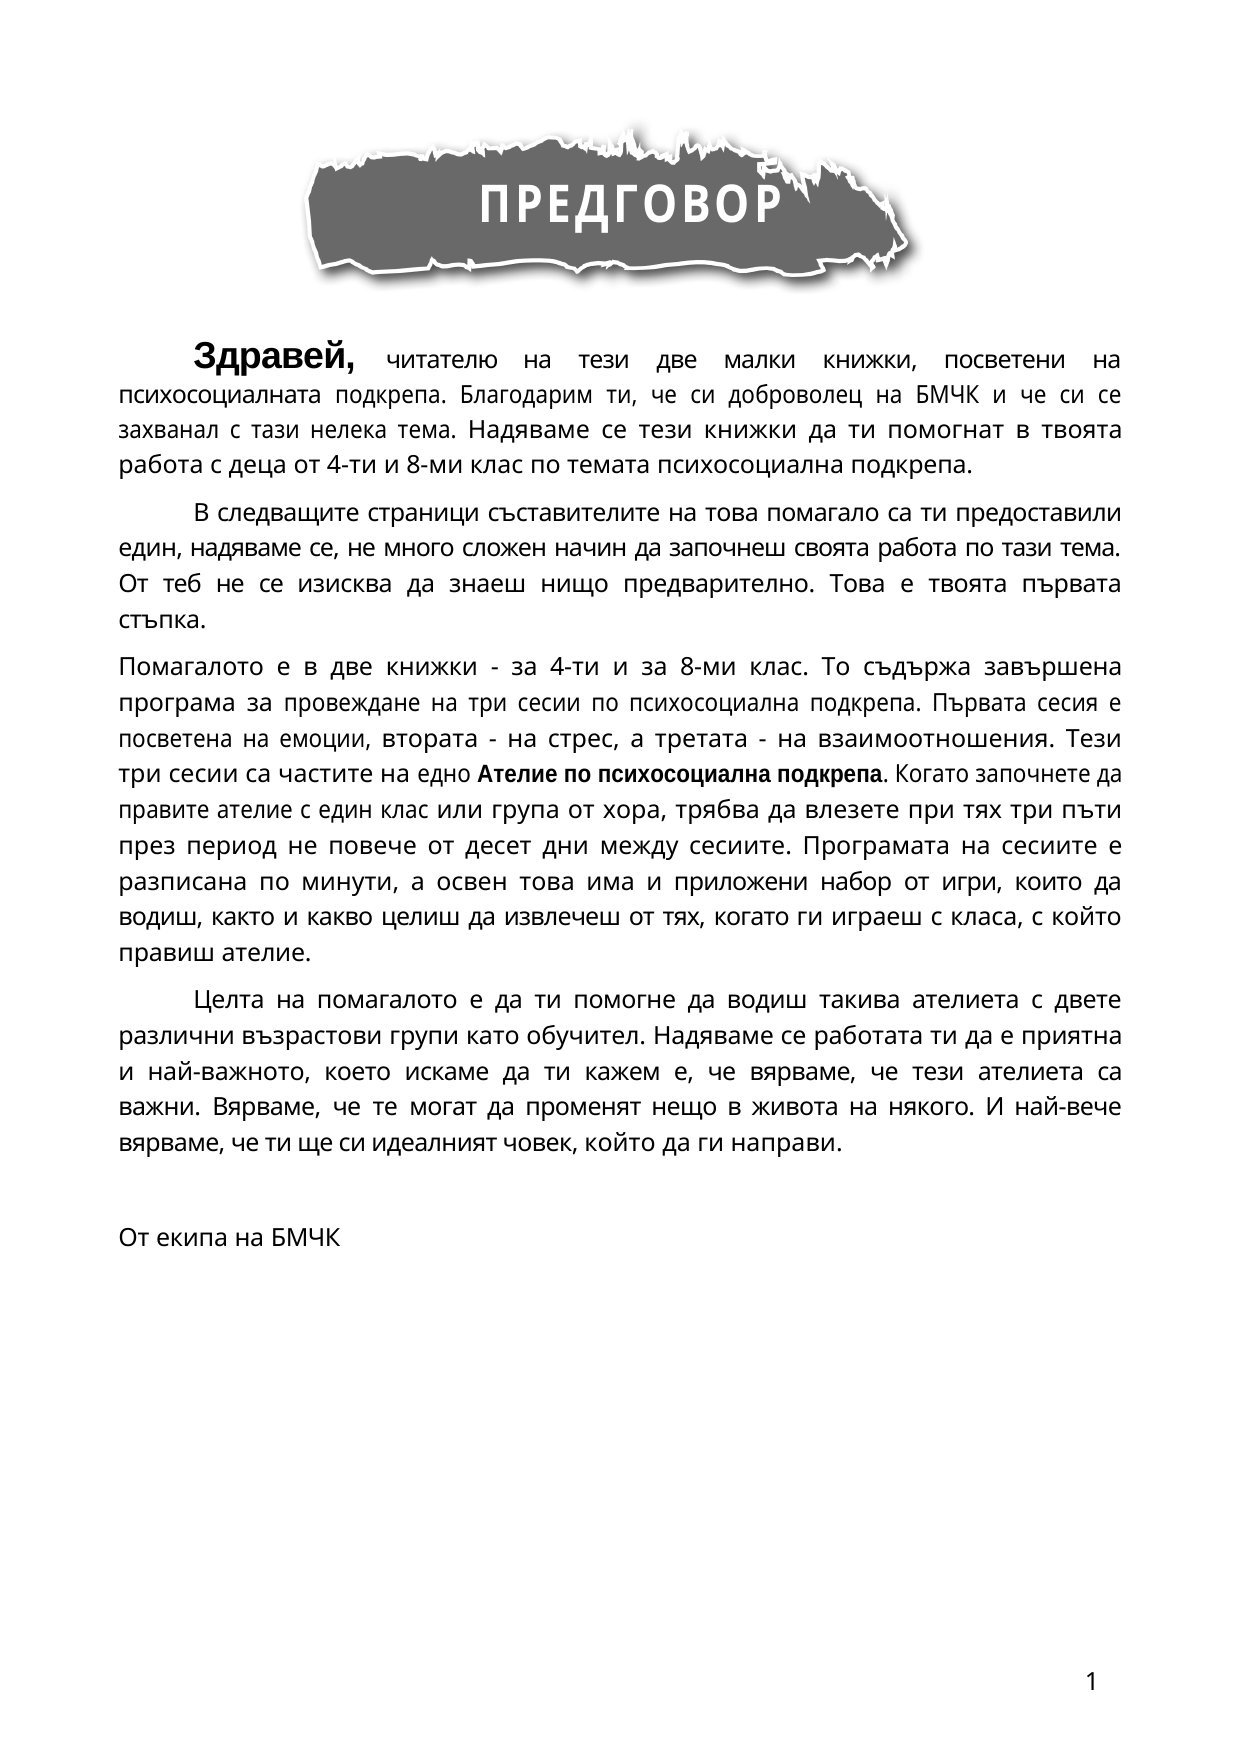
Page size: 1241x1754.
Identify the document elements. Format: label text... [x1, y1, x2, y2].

text В следващите страници съставителите на това помагало са ти предоставили един, надяваме се, не много сложен начин да започнеш своята работа по тази тема. От теб не се изисква да знаеш нищо предварително. Това е твоята първата стъпка. [118, 494, 1122, 635]
picture [299, 116, 926, 297]
text Помагалото е в две книжки - за 4-ти и за 8-ми клас. То съдържа завършена програма за провеждане на три сесии по психосоциална подкрепа. Първата сесия е посветена на емоции, втората - на стрес, а третата - на взаимоотношения. Тези три сесии са частите на едно Ателие по психосоциална подкрепа. Когато започнете да правите ателие с един клас или група от хора, трябва да влезете при тях три пъти през период не повече от десет дни между сесиите. Програмата на сесиите е разписана по минути, а освен това има и приложени набор от игри, които да водиш, както и какво целиш да извлечеш от тях, когато ги играеш с класа, с който правиш ателие. [118, 649, 1122, 969]
text Целта на помагалото е да ти помогне да водиш такива ателиета с двете различни възрастови групи като обучител. Надяваме се работата ти да е приятна и най-важното, което искаме да ти кажем е, че вярваме, че тези ателиета са важни. Вярваме, че те могат да променят нещо в живота на някого. И най-вече вярваме, че ти ще си идеалният човек, който да ги направи. [118, 982, 1123, 1159]
text Здравей, читателю на тези две малки книжки, посветени на психосоциалната подкрепа. Благодарим ти, че си доброволец на БМЧК и че си се захванал с тази нелека тема. Надяваме се тези книжки да ти помогнат в твоята работа с деца от 4-ти и 8-ми клас по темата психосоциална подкрепа. [118, 333, 1122, 481]
text От екипа на БМЧК [118, 1220, 1240, 1254]
